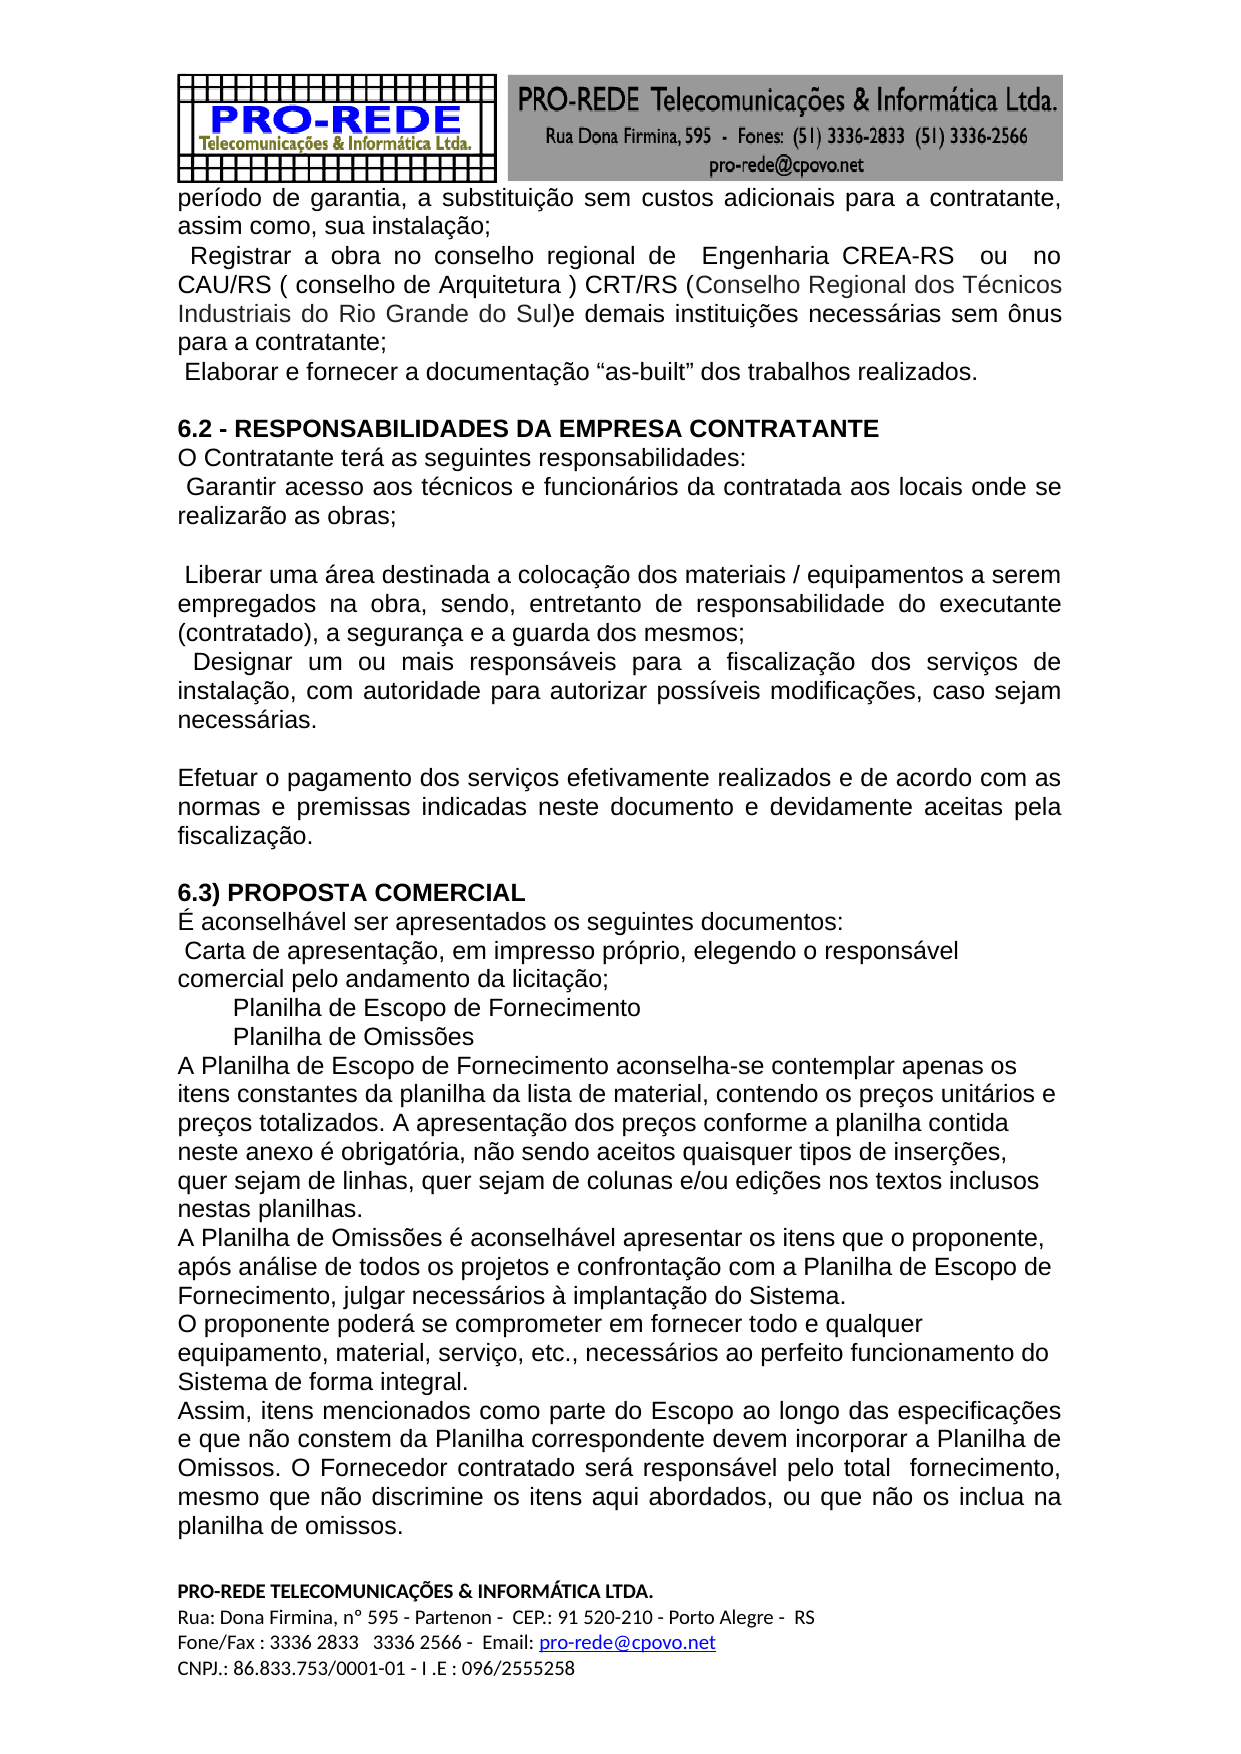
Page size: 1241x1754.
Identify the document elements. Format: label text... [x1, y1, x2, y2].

text O Contratante terá as seguintes responsabilidades: [177, 443, 1063, 472]
text É aconselhável ser apresentados os seguintes documentos: [177, 907, 1063, 936]
text Planilha de Omissões A Planilha de Escopo de Fornecimento aconselha-se contemplar apenas os itens constantes da planilha da lista de material, contendo os preços unitários e preços totalizados. A apresentação dos preços conforme a planilha contida neste anexo é obrigatória, não sendo aceitos quaisquer tipos de inserções, quer sejam de linhas, quer sejam de colunas e/ou edições nos textos inclusos nestas planilhas. [177, 1022, 1063, 1223]
text 6.2 - RESPONSABILIDADES DA EMPRESA CONTRATANTE [177, 414, 1063, 443]
text Efetuar o pagamento dos serviços efetivamente realizados e de acordo com as normas e premissas indicadas neste documento e devidamente aceitas pela fiscalização. [177, 763, 1063, 849]
text Elaborar e fornecer a documentação “as-built” dos trabalhos realizados. [177, 357, 1063, 386]
text Assim, itens mencionados como parte do Escopo ao longo das especificações e que não constem da Planilha correspondente devem incorporar a Planilha de Omissos. O Fornecedor contratado será responsável pelo total fornecimento, mesmo que não discrimine os itens aqui abordados, ou que não os inclua na planilha de omissos. [177, 1396, 1063, 1539]
text Designar um ou mais responsáveis para a fiscalização dos serviços de instalação, com autoridade para autorizar possíveis modificações, caso sejam necessárias. [177, 647, 1063, 733]
text Registrar a obra no conselho regional de Engenharia CREA-RS ou no CAU/RS ( conselho de Arquitetura ) CRT/RS (Conselho Regional dos Técnicos Industriais do Rio Grande do Sul)e demais instituições necessárias sem ônus para a contratante; [177, 241, 1063, 356]
picture [177, 73, 1063, 183]
text Garantir acesso aos técnicos e funcionários da contratada aos locais onde se realizarão as obras; [177, 472, 1063, 529]
text A Planilha de Omissões é aconselhável apresentar os itens que o proponente, após análise de todos os projetos e confrontação com a Planilha de Escopo de Fornecimento, julgar necessários à implantação do Sistema. [177, 1223, 1063, 1309]
text 6.3) PROPOSTA COMERCIAL [177, 878, 1063, 907]
text O proponente poderá se comprometer em fornecer todo e qualquer equipamento, material, serviço, etc., necessários ao perfeito funcionamento do Sistema de forma integral. [177, 1309, 1063, 1396]
text Liberar uma área destinada a colocação dos materiais / equipamentos a serem empregados na obra, sendo, entretanto de responsabilidade do executante (contratado), a segurança e a guarda dos mesmos; [177, 560, 1063, 646]
text Carta de apresentação, em impresso próprio, elegendo o responsável comercial pelo andamento da licitação; Planilha de Escopo de Fornecimento [177, 936, 1063, 1022]
